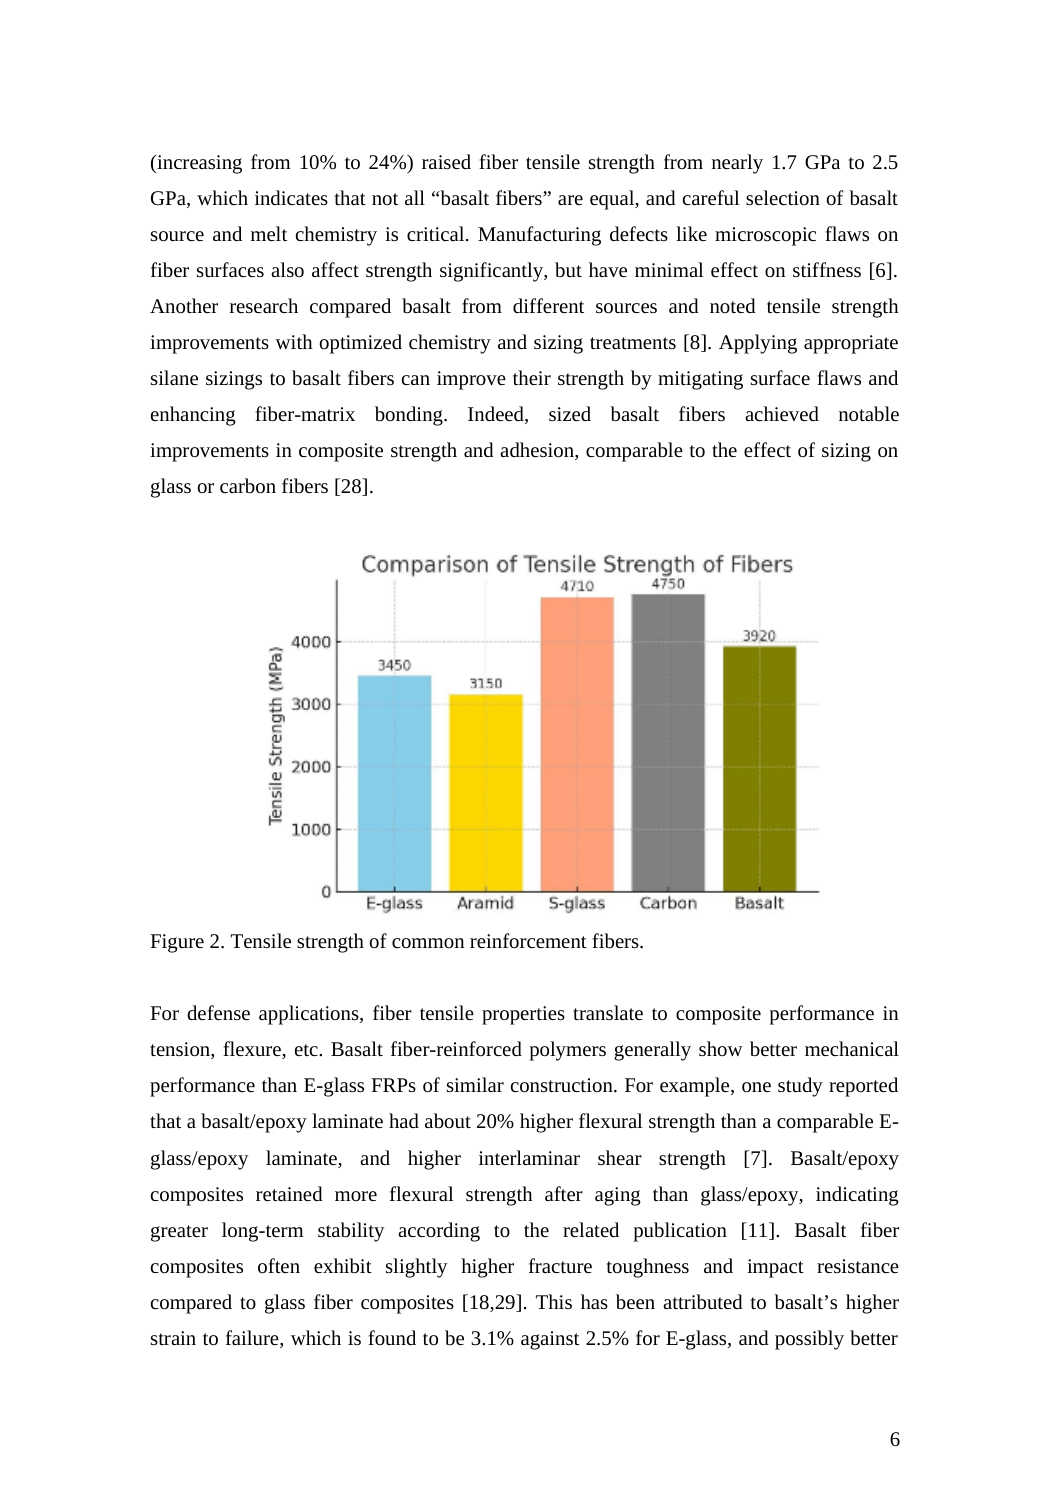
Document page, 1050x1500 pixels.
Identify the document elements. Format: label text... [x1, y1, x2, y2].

text Figure 2. Tensile strength of common reinforcement fibers. [150, 929, 900, 953]
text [150, 150, 900, 498]
picture [260, 546, 828, 918]
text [150, 1001, 900, 1350]
